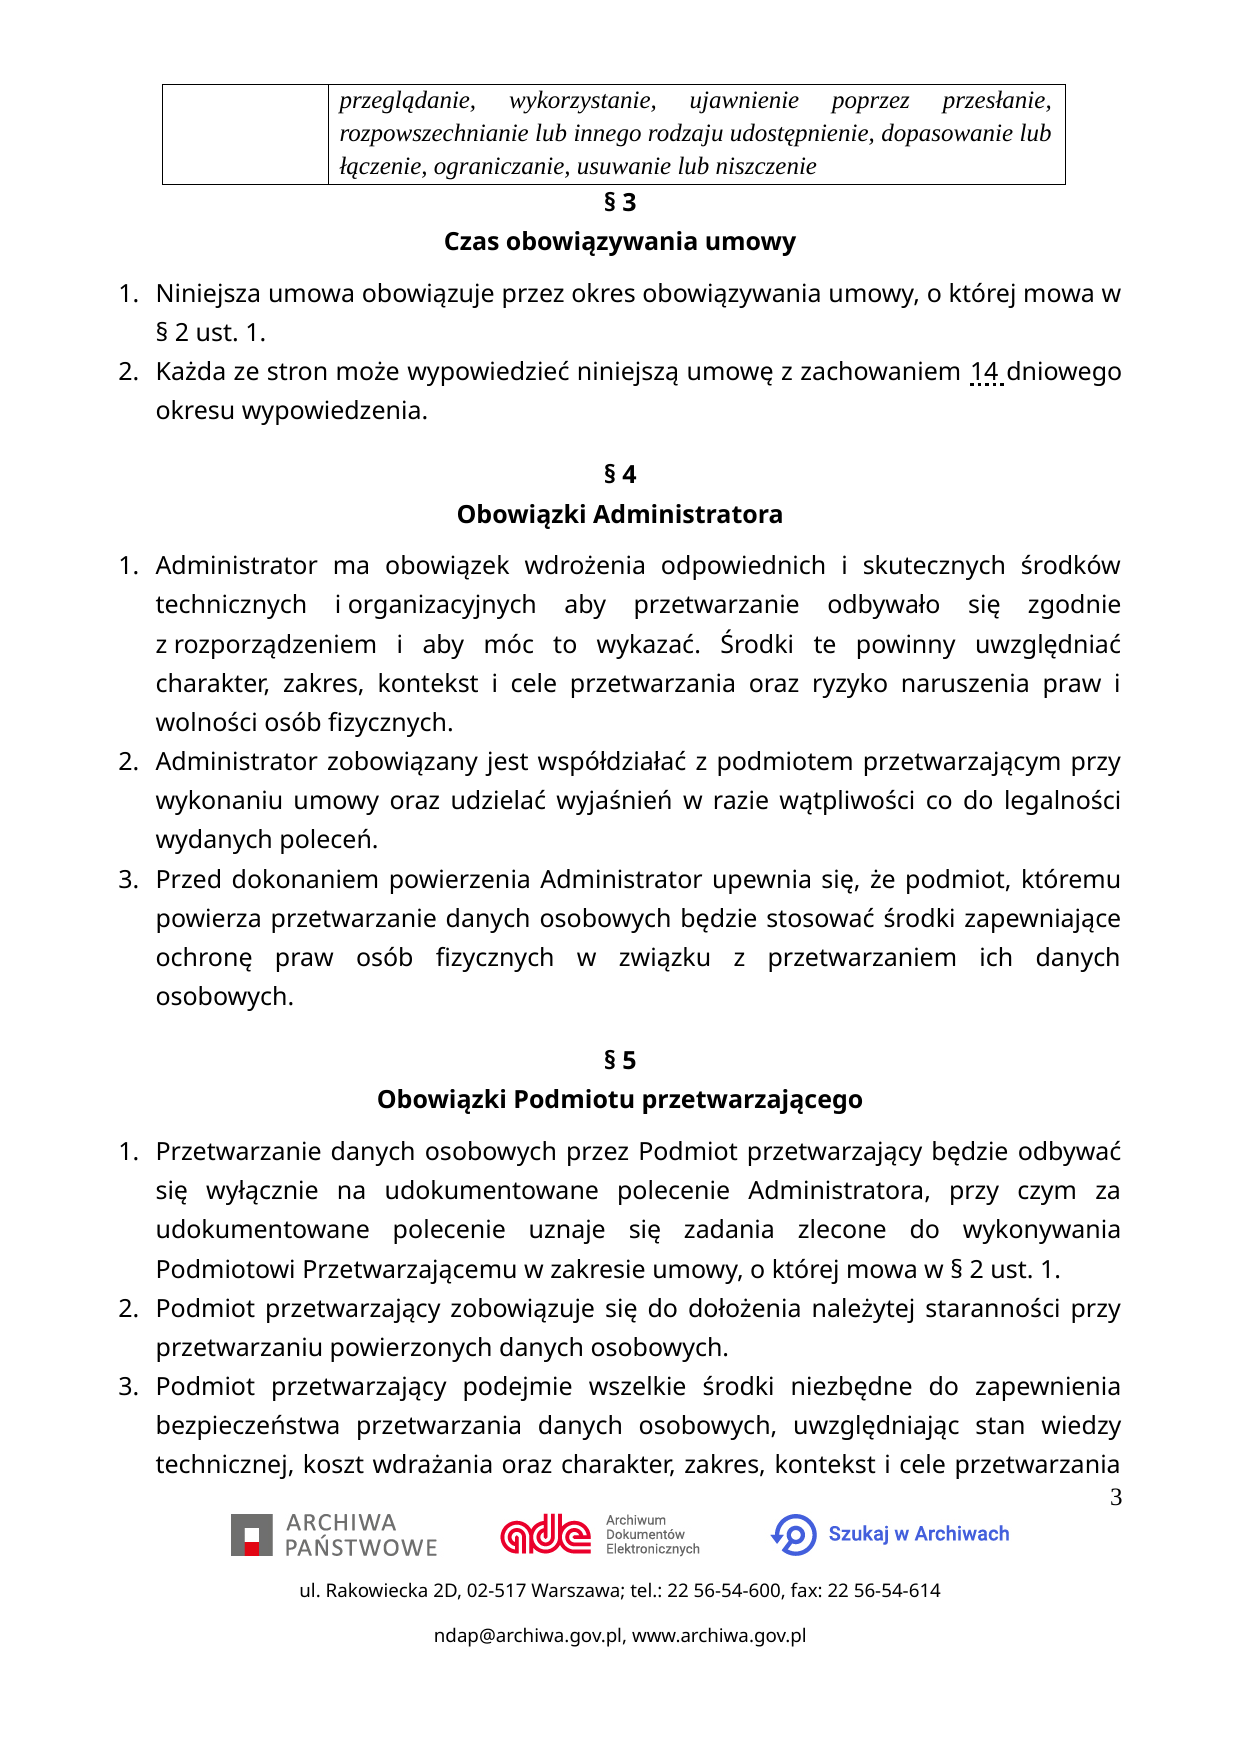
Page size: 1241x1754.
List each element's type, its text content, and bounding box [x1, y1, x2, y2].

text § 4 [118, 457, 1122, 491]
list Przetwarzanie danych osobowych przez Podmiot przetwarzający będzie odbywać się wyłącznie na udokumentowane polecenie Administratora, przy czym za udokumentowane polecenie uznaje się zadania zlecone do wykonywania Podmiotowi Przetwarzającemu w zakresie umowy, o której mowa w § 2 ust. 1. [118, 1134, 1122, 1285]
list Niniejsza umowa obowiązuje przez okres obowiązywania umowy, o której mowa w § 2 ust. 1. [118, 275, 1122, 349]
text Czas obowiązywania umowy [118, 224, 1122, 258]
list Przed dokonaniem powierzenia Administrator upewnia się, że podmiot, któremu powierza przetwarzanie danych osobowych będzie stosować środki zapewniające ochronę praw osób fizycznych w związku z przetwarzaniem ich danych osobowych. [118, 861, 1122, 1013]
list Administrator ma obowiązek wdrożenia odpowiednich i skutecznych środków technicznych i organizacyjnych aby przetwarzanie odbywało się zgodnie z rozporządzeniem i aby móc to wykazać. Środki te powinny uwzględniać charakter, zakres, kontekst i cele przetwarzania oraz ryzyko naruszenia praw i wolności osób fizycznych. [118, 548, 1122, 739]
text Obowiązki Administratora [118, 496, 1122, 530]
list Każda ze stron może wypowiedzieć niniejszą umowę z zachowaniem 14 dniowego okresu wypowiedzenia. [118, 354, 1122, 427]
list Administrator zobowiązany jest współdziałać z podmiotem przetwarzającym przy wykonaniu umowy oraz udzielać wyjaśnień w razie wątpliwości co do legalności wydanych poleceń. [118, 744, 1122, 856]
picture [228, 1511, 1012, 1559]
list Podmiot przetwarzający zobowiązuje się do dołożenia należytej staranności przy przetwarzaniu powierzonych danych osobowych. [118, 1290, 1122, 1364]
text Obowiązki Podmiotu przetwarzającego [118, 1082, 1122, 1116]
text § 3 [118, 184, 1122, 219]
text § 5 [118, 1043, 1122, 1077]
